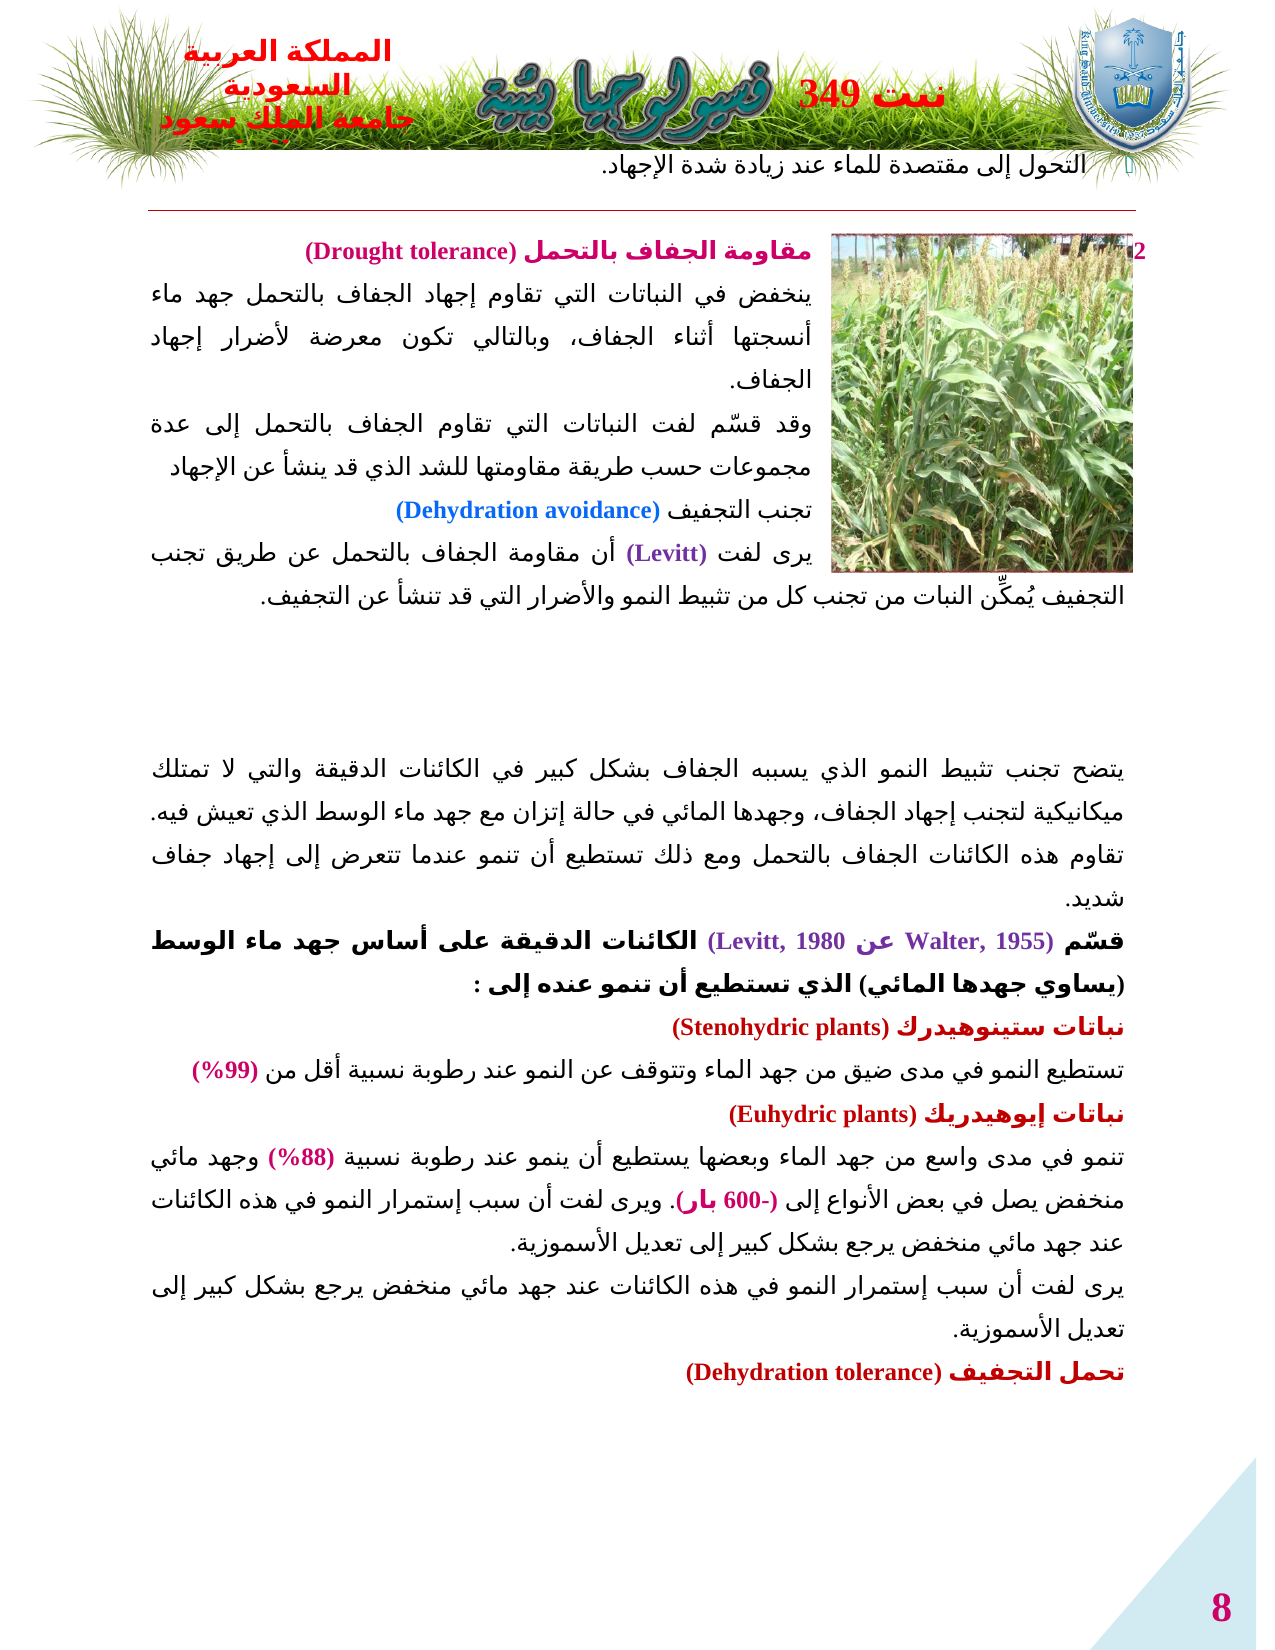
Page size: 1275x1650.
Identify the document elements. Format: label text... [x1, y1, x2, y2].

text تحمل التجفيف (Dehydration tolerance) [150, 1357, 1125, 1386]
list التحول إلى مقتصدة للماء عند زيادة شدة الإجهاد. [150, 150, 1125, 179]
text وقد قسّم لفت النباتات التي تقاوم الجفاف بالتحمل إلى عدة مجموعات حسب طريقة مقاومتها للشد الذي قد ينشأ عن الإجهاد [150, 409, 829, 481]
text نباتات ستينوهيدرك (Stenohydric plants) [150, 1012, 1125, 1041]
picture [329, 50, 374, 57]
picture [313, 50, 323, 57]
text ينخفض في النباتات التي تقاوم إجهاد الجفاف بالتحمل جهد ماء أنسجتها أثناء الجفاف، وبالتالي تكون معرضة لأضرار إجهاد الجفاف. [150, 279, 829, 394]
text يرى لفت أن سبب إستمرار النمو في هذه الكائنات عند جهد مائي منخفض يرجع بشكل كبير إلى تعديل الأسموزية. [150, 1271, 1125, 1343]
picture [829, 233, 1133, 571]
text قسّم (Walter, 1955 عن Levitt, 1980) الكائنات الدقيقة على أساس جهد ماء الوسط (يساوي جهدها المائي) الذي تستطيع أن تنمو عنده إلى : [150, 926, 1125, 998]
list مقاومة الجفاف بالتحمل (Drought tolerance) [150, 236, 829, 265]
text تنمو في مدى واسع من جهد الماء وبعضها يستطيع أن ينمو عند رطوبة نسبية (88%) وجهد مائي منخفض يصل في بعض الأنواع إلى (-600 بار). ويرى لفت أن سبب إستمرار النمو في هذه الكائنات عند جهد مائي منخفض يرجع بشكل كبير إلى تعديل الأسموزية. [150, 1142, 1125, 1257]
text يرى لفت (Levitt) أن مقاومة الجفاف بالتحمل عن طريق تجنب التجفيف يُمكِّن النبات من تجنب كل من تثبيط النمو والأضرار التي قد تنشأ عن التجفيف. [150, 538, 1125, 610]
text يتضح تجنب تثبيط النمو الذي يسببه الجفاف بشكل كبير في الكائنات الدقيقة والتي لا تمتلك ميكانيكية لتجنب إجهاد الجفاف، وجهدها المائي في حالة إتزان مع جهد ماء الوسط الذي تعيش فيه. تقاوم هذه الكائنات الجفاف بالتحمل ومع ذلك تستطيع أن تنمو عندما تتعرض إلى إجهاد جفاف شديد. [150, 754, 1125, 912]
picture [299, 50, 310, 57]
text تجنب التجفيف (Dehydration avoidance) [150, 495, 829, 524]
picture [26, 5, 1235, 191]
text نباتات إيوهيدريك (Euhydric plants) [150, 1099, 1125, 1127]
text تستطيع النمو في مدى ضيق من جهد الماء وتتوقف عن النمو عند رطوبة نسبية أقل من (99%) [150, 1056, 1125, 1084]
